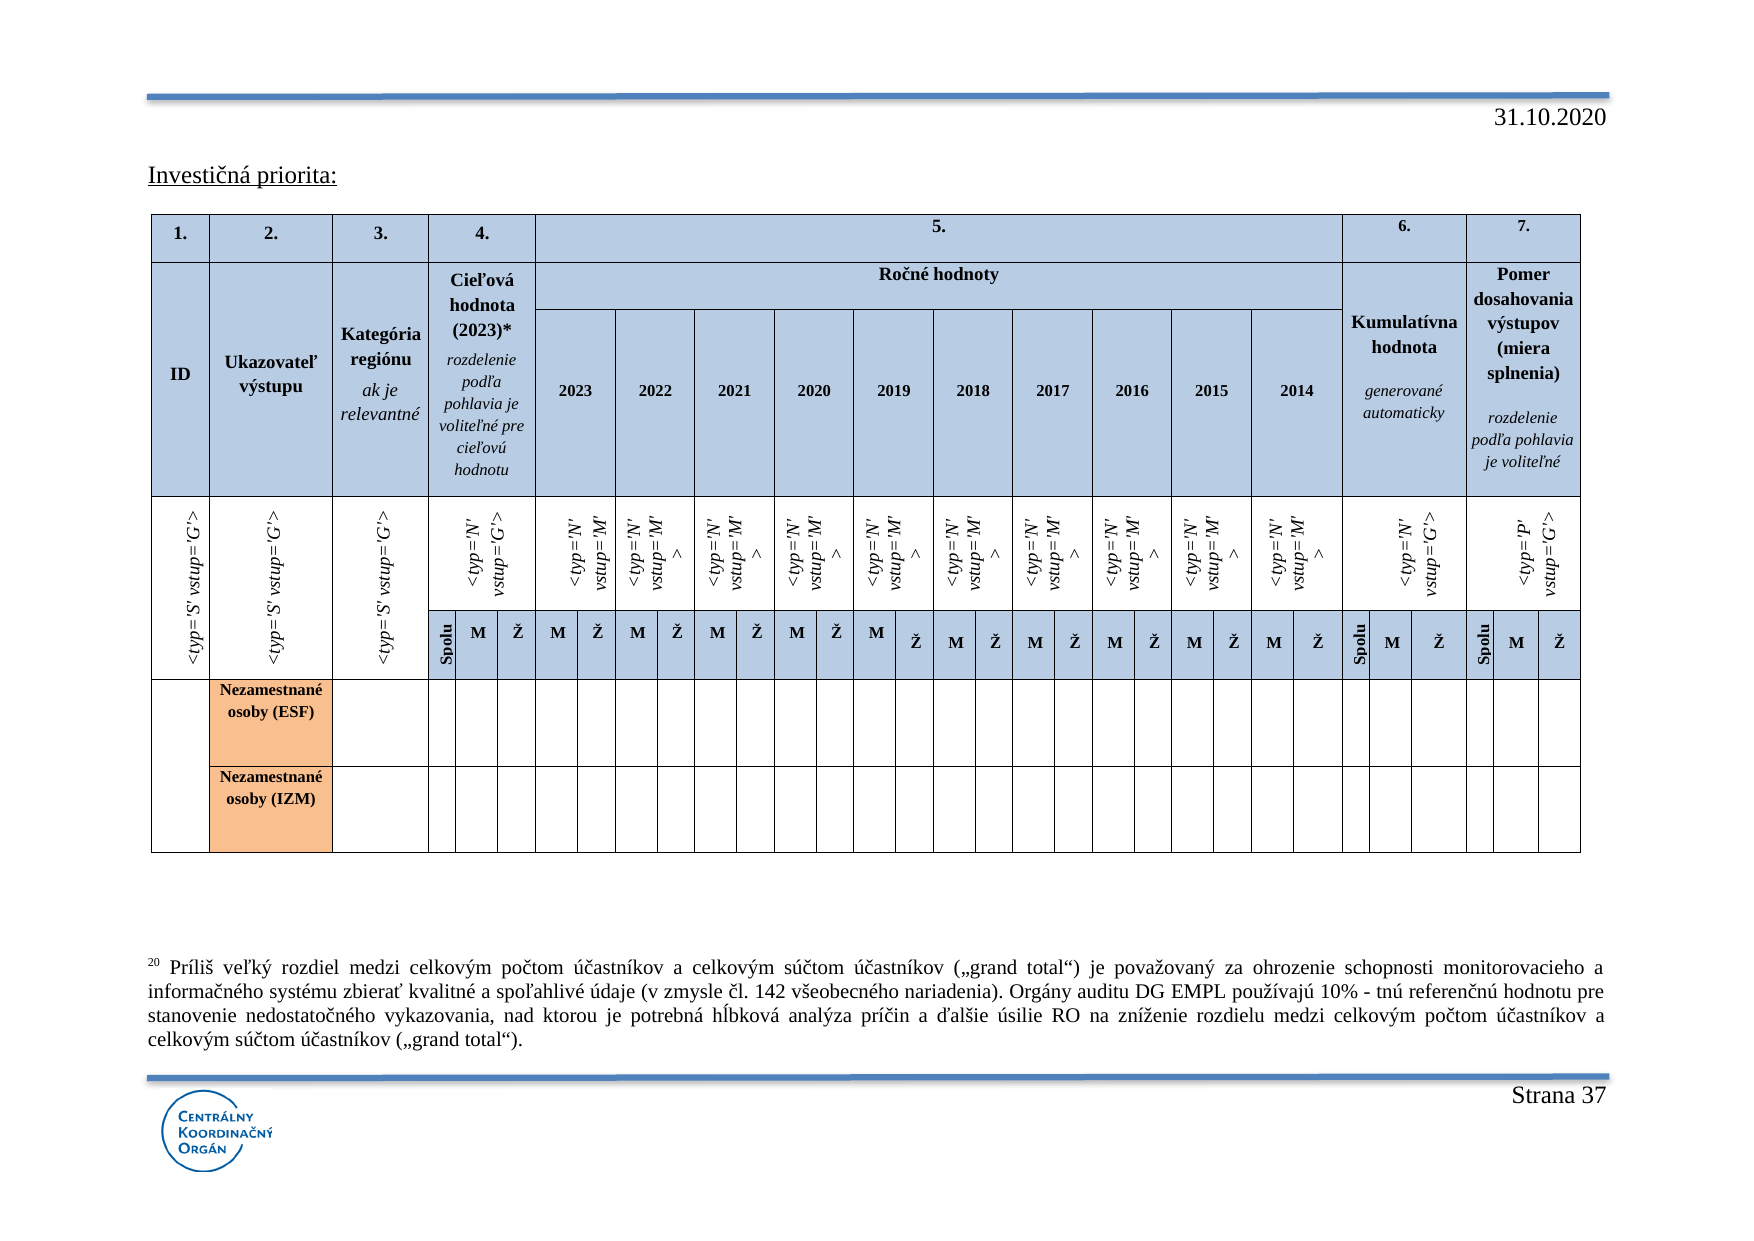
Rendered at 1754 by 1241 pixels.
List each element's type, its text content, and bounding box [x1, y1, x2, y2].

table_cell Kategória regiónu ak je relevantné [333, 263, 428, 496]
table_cell [1013, 767, 1054, 852]
table_cell [1135, 767, 1171, 852]
table_cell [1252, 680, 1293, 766]
table_cell [1214, 680, 1251, 766]
table_cell [695, 767, 736, 852]
table_cell ID [152, 263, 209, 496]
table_cell Cieľová hodnota (2023)* rozdelenie podľa pohlavia je voliteľné pre cieľovú hodnotu [429, 263, 535, 496]
table_cell M [695, 611, 736, 679]
table_cell Kumulatívna hodnota generované automaticky [1343, 263, 1466, 496]
table_cell M [934, 611, 975, 679]
table_cell 2017 [1013, 310, 1092, 496]
table_cell <typ='N' vstup='M'> [536, 497, 615, 610]
table_cell [498, 767, 535, 852]
table_cell [817, 680, 853, 766]
table_cell [1214, 767, 1251, 852]
table_cell <typ='N' vstup='M'> [1252, 497, 1342, 610]
table_cell [498, 680, 535, 766]
table_cell 2020 [775, 310, 853, 496]
table_cell M [1252, 611, 1293, 679]
table_cell [1539, 767, 1580, 852]
table_cell [1055, 767, 1092, 852]
table_cell <typ='N' vstup='M'> [695, 497, 774, 610]
table_cell <typ='N' vstup='M'> [775, 497, 853, 610]
table_cell [737, 680, 774, 766]
table_cell [578, 680, 615, 766]
table_cell M [775, 611, 816, 679]
table_cell 2016 [1093, 310, 1171, 496]
table_cell Nezamestnané osoby (IZM) [210, 767, 332, 852]
table_cell 2018 [934, 310, 1012, 496]
table_cell [429, 767, 455, 852]
table_cell <typ='N' vstup='M'> [854, 497, 933, 610]
table_cell [817, 767, 853, 852]
table_cell <typ='S' vstup='G'> [333, 497, 428, 679]
table_cell Nezamestnané osoby (ESF) [210, 680, 332, 766]
table_cell [1343, 680, 1369, 766]
table_cell [1412, 680, 1466, 766]
table_cell [456, 680, 497, 766]
table_cell Pomer dosahovania výstupov (miera splnenia) rozdelenie podľa pohlavia je voliteľné [1467, 263, 1580, 496]
table_cell Ž [817, 611, 853, 679]
table_cell 2015 [1172, 310, 1251, 496]
table_cell [1093, 767, 1134, 852]
table_cell Ž [1214, 611, 1251, 679]
table_cell <typ='N' vstup='M'> [1093, 497, 1171, 610]
table_header 2. [210, 215, 332, 262]
table_cell [616, 767, 657, 852]
table_cell [578, 767, 615, 852]
table_cell [1467, 767, 1493, 852]
table_cell <typ='N' vstup='M'> [616, 497, 694, 610]
table_cell [616, 680, 657, 766]
table_cell [658, 680, 694, 766]
table_cell [1013, 680, 1054, 766]
table_cell Ž [1294, 611, 1342, 679]
table_cell [934, 680, 975, 766]
table_cell Ž [1539, 611, 1580, 679]
table_cell [1172, 680, 1213, 766]
table_cell M [1172, 611, 1213, 679]
table_header 6. [1343, 215, 1466, 262]
table_cell [536, 767, 577, 852]
table_cell [1294, 767, 1342, 852]
table_cell [854, 767, 895, 852]
table_cell Spolu [1467, 611, 1493, 679]
table_cell [152, 680, 209, 852]
table_header 4. [429, 215, 535, 262]
table_cell [1494, 767, 1538, 852]
table_cell [1412, 767, 1466, 852]
table_cell Ukazovateľ výstupu [210, 263, 332, 496]
table_cell [775, 680, 816, 766]
table_cell Ž [1412, 611, 1466, 679]
table_cell [775, 767, 816, 852]
table_cell M [536, 611, 577, 679]
table_cell Ž [1055, 611, 1092, 679]
table_cell [1539, 680, 1580, 766]
table_cell [1135, 680, 1171, 766]
table_cell [1252, 767, 1293, 852]
table_cell [1172, 767, 1213, 852]
table_cell [896, 767, 933, 852]
table_cell <typ='S' vstup='G'> [152, 497, 209, 679]
table_cell Ž [896, 611, 933, 679]
table_cell Ročné hodnoty [536, 263, 1342, 309]
table_cell M [456, 611, 497, 679]
table_cell [1467, 680, 1493, 766]
table_cell [1370, 767, 1411, 852]
table_cell <typ='S' vstup='G'> [210, 497, 332, 679]
table_cell M [616, 611, 657, 679]
table_cell [854, 680, 895, 766]
table_cell [1343, 767, 1369, 852]
table_cell 2023 [536, 310, 615, 496]
table_header 3. [333, 215, 428, 262]
table_cell <typ='N' vstup='M'> [1013, 497, 1092, 610]
table_cell 2022 [616, 310, 694, 496]
table_cell 2019 [854, 310, 933, 496]
table_cell <typ='N' vstup='G'> [429, 497, 535, 610]
table_cell Ž [658, 611, 694, 679]
table_cell <typ='N' vstup='M'> [934, 497, 1012, 610]
table_cell [976, 767, 1012, 852]
table_cell M [1370, 611, 1411, 679]
table_cell Ž [578, 611, 615, 679]
table_cell M [1494, 611, 1538, 679]
table_cell <typ='N' vstup='M'> [1172, 497, 1251, 610]
table_cell M [854, 611, 895, 679]
table_cell <typ='N' vstup='G'> [1343, 497, 1466, 610]
table_header 1. [152, 215, 209, 262]
table_cell [695, 680, 736, 766]
table_cell [976, 680, 1012, 766]
table_cell Ž [1135, 611, 1171, 679]
table_cell [1093, 680, 1134, 766]
table_cell [333, 680, 428, 766]
table_cell [658, 767, 694, 852]
table_cell [333, 767, 428, 852]
text Investičná priorita: [148, 160, 1606, 189]
table_cell [896, 680, 933, 766]
table_cell M [1013, 611, 1054, 679]
table_header 5. [536, 215, 1342, 262]
picture [159, 1088, 272, 1171]
table_cell Ž [976, 611, 1012, 679]
table_cell [429, 680, 455, 766]
table_header 7. [1467, 215, 1580, 262]
table_cell [1494, 680, 1538, 766]
table_cell <typ='P' vstup='G'> [1467, 497, 1580, 610]
table_cell M [1093, 611, 1134, 679]
table_cell 2021 [695, 310, 774, 496]
table_cell Spolu [1343, 611, 1369, 679]
table_cell [1055, 680, 1092, 766]
table_cell [737, 767, 774, 852]
table_cell [456, 767, 497, 852]
table_cell [536, 680, 577, 766]
table_cell [934, 767, 975, 852]
table_cell [1370, 680, 1411, 766]
table_cell [1294, 680, 1342, 766]
table_cell Spolu [429, 611, 455, 679]
table_cell Ž [737, 611, 774, 679]
table_cell Ž [498, 611, 535, 679]
table_cell 2014 [1252, 310, 1342, 496]
